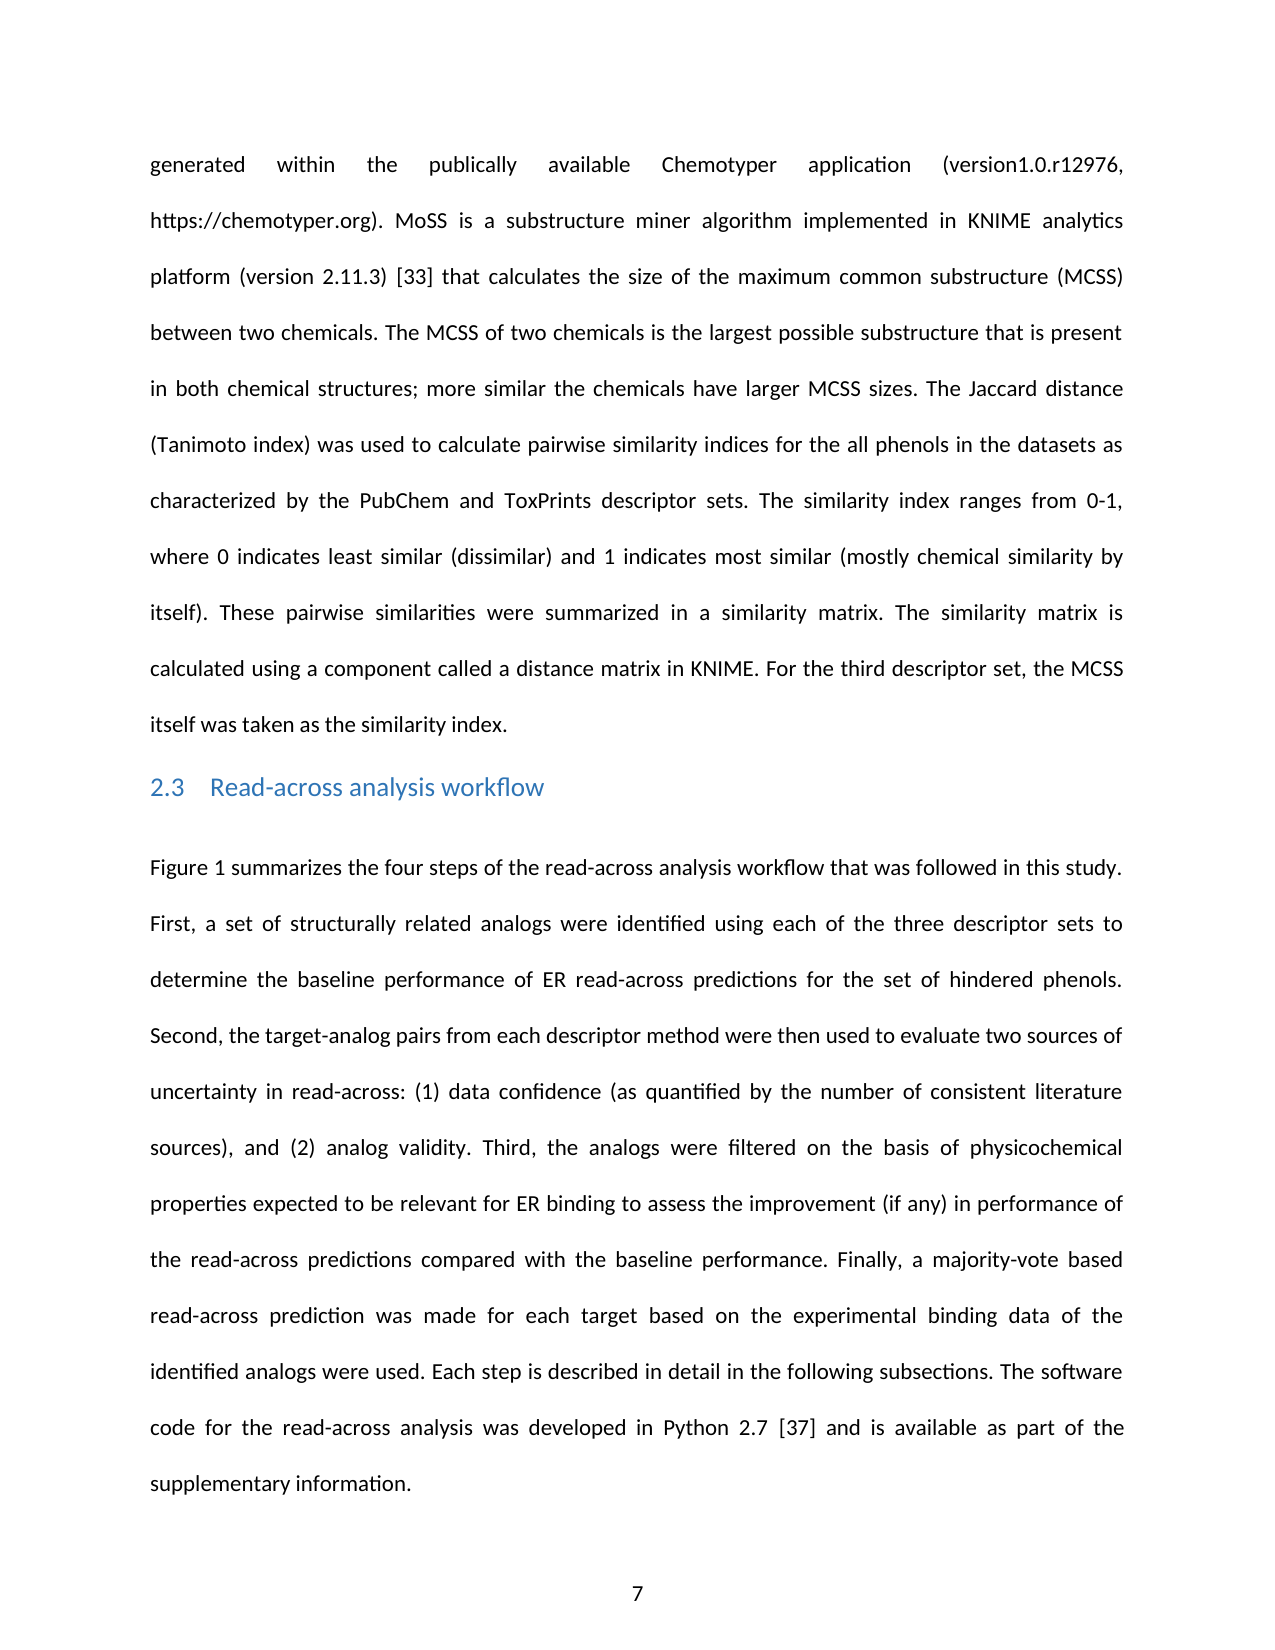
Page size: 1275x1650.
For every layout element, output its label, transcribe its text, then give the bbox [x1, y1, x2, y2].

text Figure 1 summarizes the four steps of the read-across analysis workflow that was followed in this study. First, a set of structurally related analogs were identified using each of the three descriptor sets to determine the baseline performance of ER read-across predictions for the set of hindered phenols. Second, the target-analog pairs from each descriptor method were then used to evaluate two sources of uncertainty in read-across: (1) data confidence (as quantified by the number of consistent literature sources), and (2) analog validity. Third, the analogs were filtered on the basis of physicochemical properties expected to be relevant for ER binding to assess the improvement (if any) in performance of the read-across predictions compared with the baseline performance. Finally, a majority-vote based read-across prediction was made for each target based on the experimental binding data of the identified analogs were used. Each step is described in detail in the following subsections. The software code for the read-across analysis was developed in Python 2.7 [37] and is available as part of the supplementary information. [150, 853, 1125, 1498]
subtitle Read-across analysis workflow [150, 771, 1125, 804]
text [150, 150, 1125, 738]
